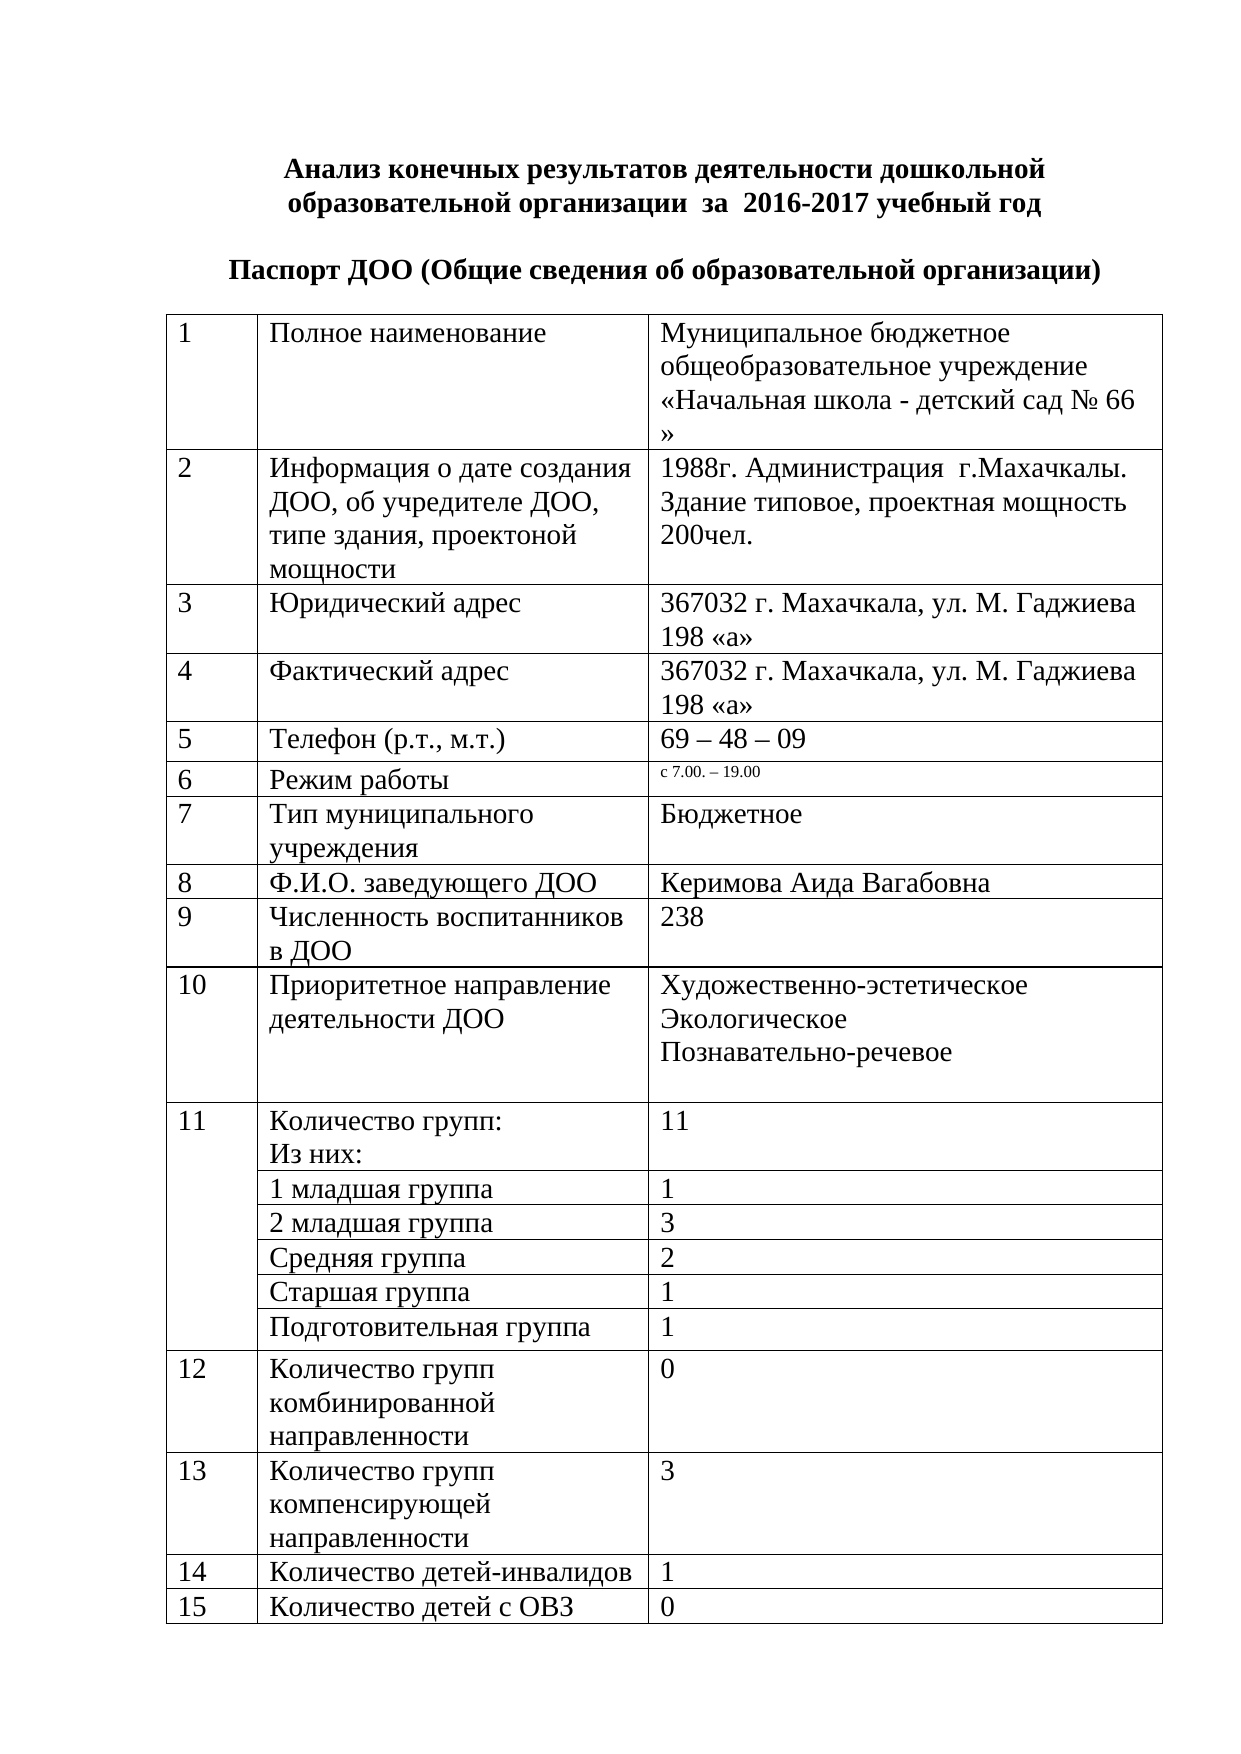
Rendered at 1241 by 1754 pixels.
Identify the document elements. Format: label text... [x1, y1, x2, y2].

table_cell 3 [649, 1453, 1162, 1553]
table_cell 367032 г. Махачкала, ул. М. Гаджиева 198 «а» [649, 585, 1162, 652]
table_cell Юридический адрес [258, 585, 648, 652]
table_cell Керимова Аида Вагабовна [649, 865, 1162, 898]
table_cell Средняя группа [258, 1240, 648, 1273]
table_cell Численность воспитанников в ДОО [258, 899, 648, 966]
table_cell Ф.И.О. заведующего ДОО [258, 865, 648, 898]
table_cell 1 младшая группа [258, 1171, 648, 1204]
table_header Муниципальное бюджетное общеобразовательное учреждение «Начальная школа - детский сад № 66 » [649, 315, 1162, 449]
table_cell Подготовительная группа [258, 1309, 648, 1350]
table_cell Количество групп компенсирующей направленности [258, 1453, 648, 1553]
table_cell 1 [649, 1171, 1162, 1204]
table_cell Художественно-эстетическое Экологическое Познавательно-речевое [649, 968, 1162, 1102]
table_cell 5 [167, 722, 257, 761]
table_header 1 [167, 315, 257, 449]
table_cell 15 [167, 1589, 257, 1623]
table_cell 2 младшая группа [258, 1205, 648, 1239]
table_cell 11 [167, 1103, 257, 1350]
table_cell 367032 г. Махачкала, ул. М. Гаджиева 198 «а» [649, 654, 1162, 721]
text Анализ конечных результатов деятельности дошкольной образовательной организации за 2016-2017 учебный год [177, 152, 1152, 219]
table_cell Телефон (р.т., м.т.) [258, 722, 648, 761]
table_cell 1 [649, 1555, 1162, 1588]
table_header Полное наименование [258, 315, 648, 449]
table_cell Количество групп: Из них: [258, 1103, 648, 1170]
table_cell Бюджетное [649, 797, 1162, 864]
table_cell 2 [649, 1240, 1162, 1273]
table_cell с 7.00. – 19.00 [649, 762, 1162, 796]
table_cell 10 [167, 968, 257, 1102]
table_cell 13 [167, 1453, 257, 1553]
table_cell 14 [167, 1555, 257, 1588]
table_cell 3 [649, 1205, 1162, 1239]
table_cell 4 [167, 654, 257, 721]
table_cell Количество детей-инвалидов [258, 1555, 648, 1588]
table_cell 238 [649, 899, 1162, 966]
table_cell 0 [649, 1589, 1162, 1623]
table_cell Приоритетное направление деятельности ДОО [258, 968, 648, 1102]
table_cell 3 [167, 585, 257, 652]
table_cell 2 [167, 450, 257, 584]
table_cell Режим работы [258, 762, 648, 796]
table_cell Количество детей с ОВЗ [258, 1589, 648, 1623]
table_cell 6 [167, 762, 257, 796]
table_cell 8 [167, 865, 257, 898]
table_cell 69 – 48 – 09 [649, 722, 1162, 761]
table_cell 1 [649, 1275, 1162, 1308]
table_cell Количество групп комбинированной направленности [258, 1351, 648, 1452]
table_cell 12 [167, 1351, 257, 1452]
table_cell Фактический адрес [258, 654, 648, 721]
table_cell Информация о дате создания ДОО, об учредителе ДОО, типе здания, проектоной мощности [258, 450, 648, 584]
table_cell 1 [649, 1309, 1162, 1350]
table_cell 1988г. Администрация г.Махачкалы. Здание типовое, проектная мощность 200чел. [649, 450, 1162, 584]
table_cell 11 [649, 1103, 1162, 1170]
table_cell 0 [649, 1351, 1162, 1452]
table_cell Тип муниципального учреждения [258, 797, 648, 864]
table_cell 9 [167, 899, 257, 966]
text Паспорт ДОО (Общие сведения об образовательной организации) [177, 252, 1152, 286]
table_cell Старшая группа [258, 1275, 648, 1308]
table_cell 7 [167, 797, 257, 864]
